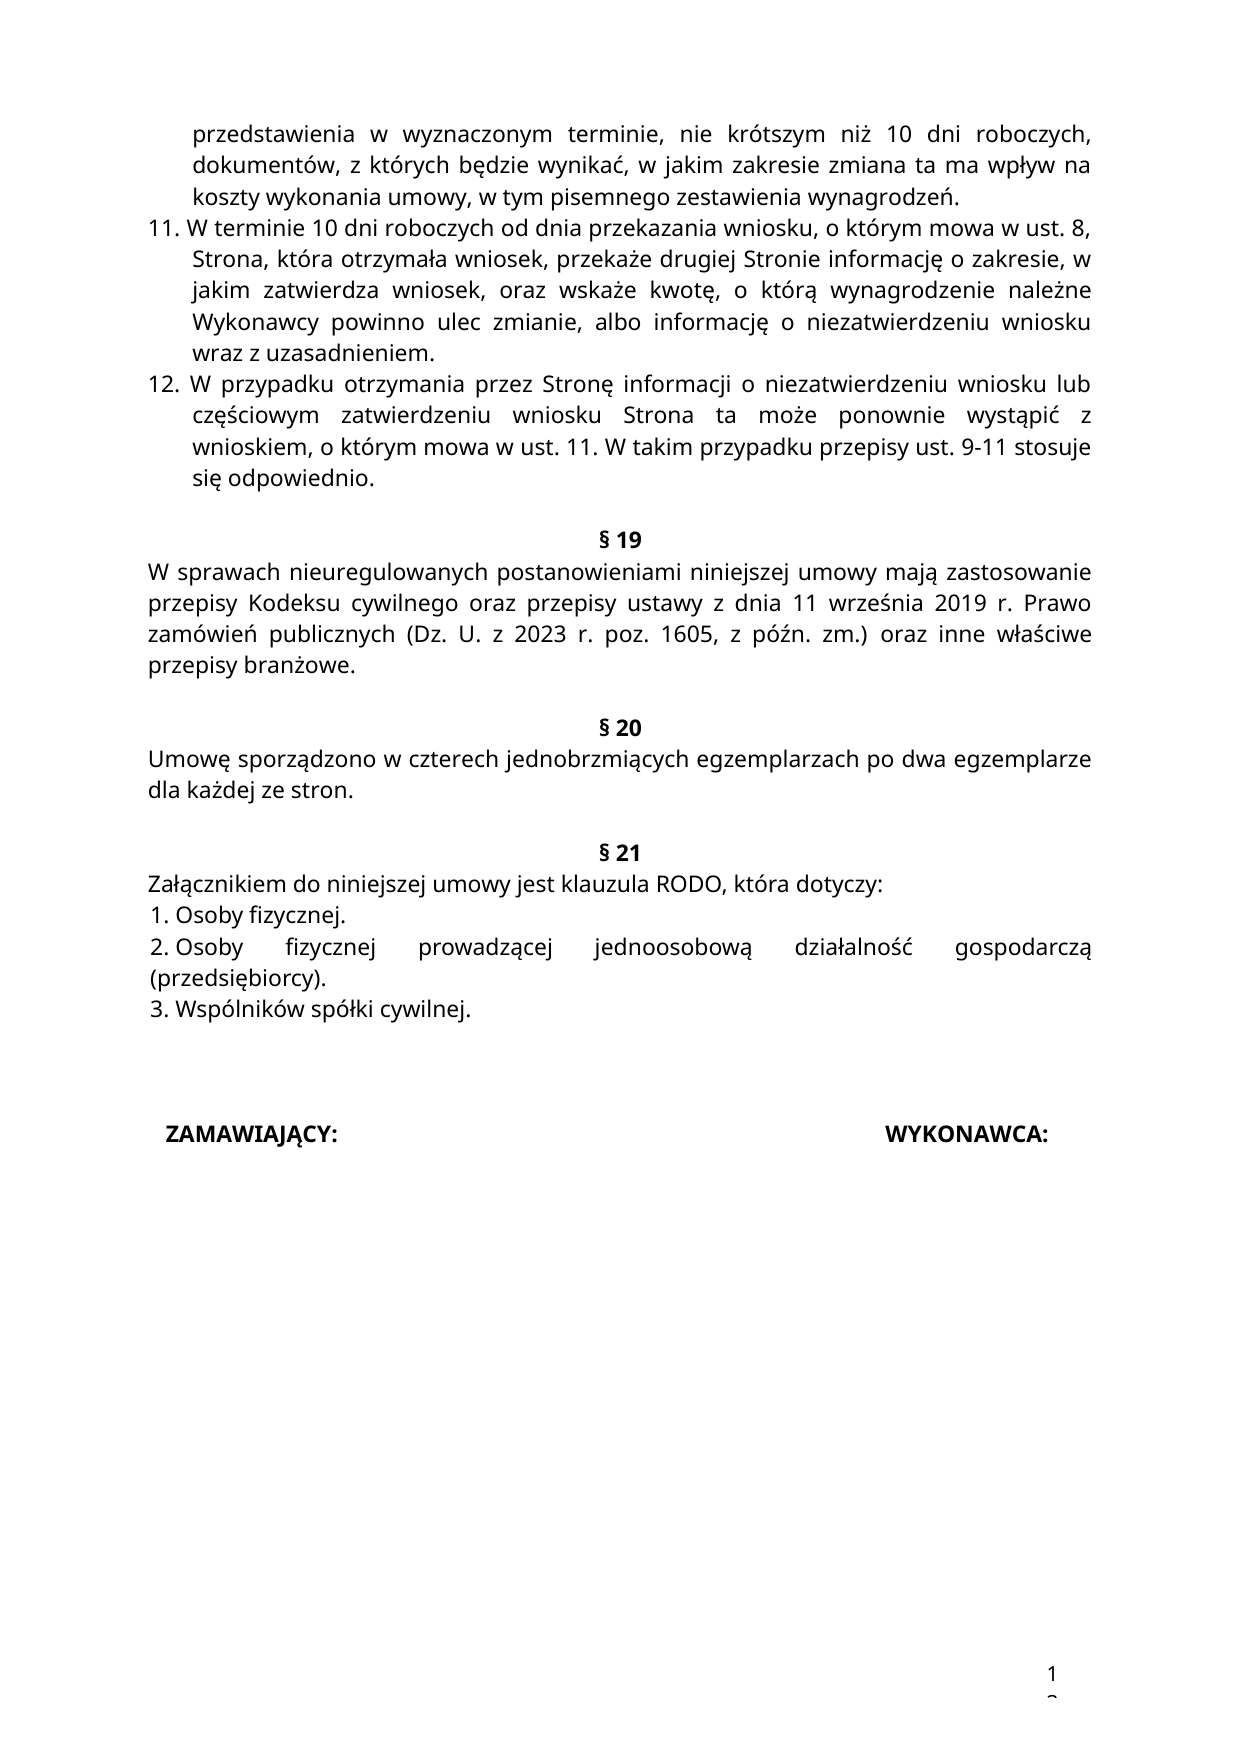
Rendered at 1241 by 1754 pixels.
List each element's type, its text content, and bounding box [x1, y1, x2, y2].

text § 20 [148, 712, 1092, 743]
text 1. Osoby fizycznej. [150, 899, 1092, 931]
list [148, 118, 1092, 212]
text § 21 [148, 837, 1092, 868]
text 2. Osoby fizycznej prowadzącej jednoosobową działalność gospodarczą (przedsiębiorcy). 3. Wspólników spółki cywilnej. [150, 931, 1092, 1024]
text Załącznikiem do niniejszej umowy jest klauzula RODO, która dotyczy: [148, 868, 1092, 899]
list W przypadku otrzymania przez Stronę informacji o niezatwierdzeniu wniosku lub częściowym zatwierdzeniu wniosku Strona ta może ponownie wystąpić z wnioskiem, o którym mowa w ust. 11. W takim przypadku przepisy ust. 9-11 stosuje się odpowiednio. [148, 368, 1092, 493]
text Umowę sporządzono w czterech jednobrzmiących egzemplarzach po dwa egzemplarze dla każdej ze stron. [148, 743, 1092, 806]
text § 19 [148, 524, 1092, 556]
text ZAMAWIAJĄCY: WYKONAWCA: [148, 1118, 1092, 1149]
list W terminie 10 dni roboczych od dnia przekazania wniosku, o którym mowa w ust. 8, Strona, która otrzymała wniosek, przekaże drugiej Stronie informację o zakresie, w jakim zatwierdza wniosek, oraz wskaże kwotę, o którą wynagrodzenie należne Wykonawcy powinno ulec zmianie, albo informację o niezatwierdzeniu wniosku wraz z uzasadnieniem. [148, 212, 1092, 368]
text W sprawach nieuregulowanych postanowieniami niniejszej umowy mają zastosowanie przepisy Kodeksu cywilnego oraz przepisy ustawy z dnia 11 września 2019 r. Prawo zamówień publicznych (Dz. U. z 2023 r. poz. 1605, z późn. zm.) oraz inne właściwe przepisy branżowe. [148, 556, 1092, 681]
